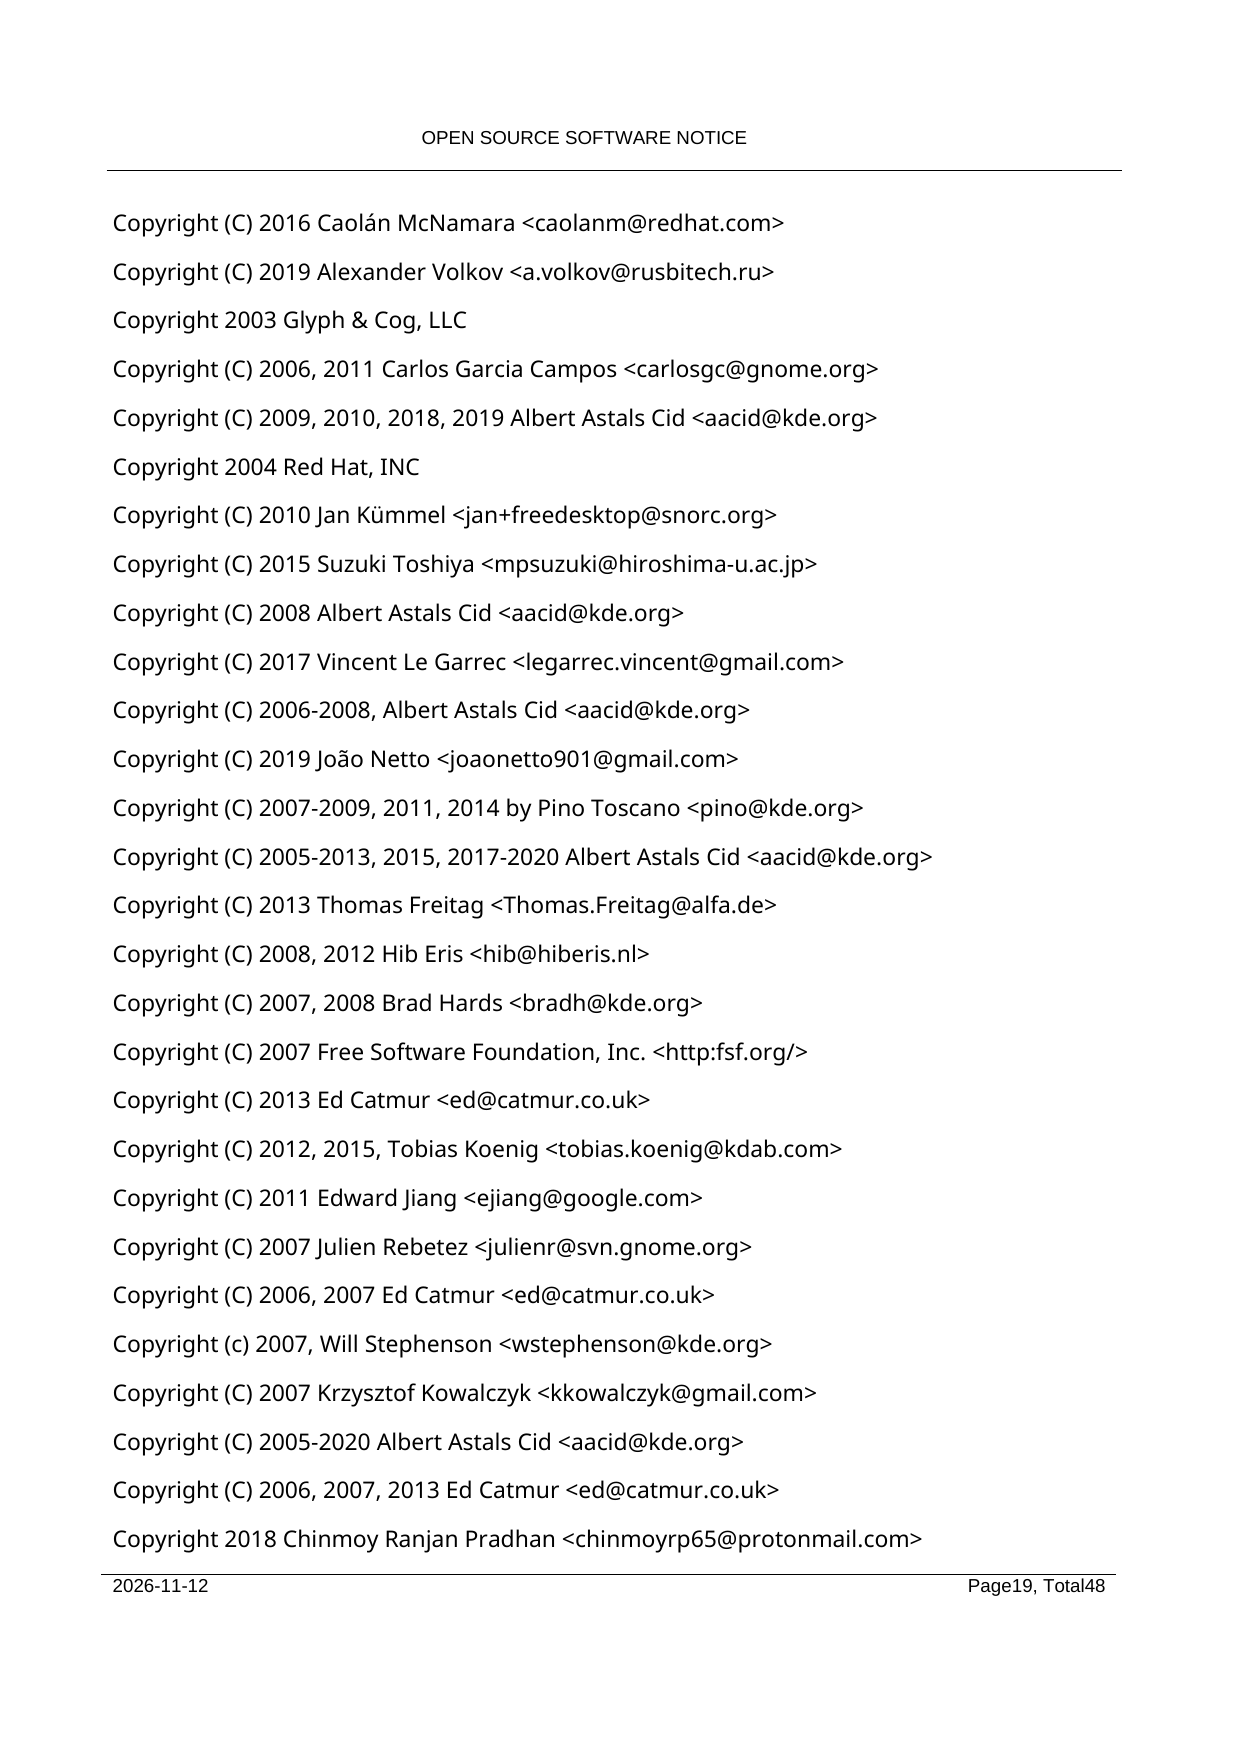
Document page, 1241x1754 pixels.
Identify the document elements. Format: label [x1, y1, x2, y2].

text [112, 206, 1128, 1555]
